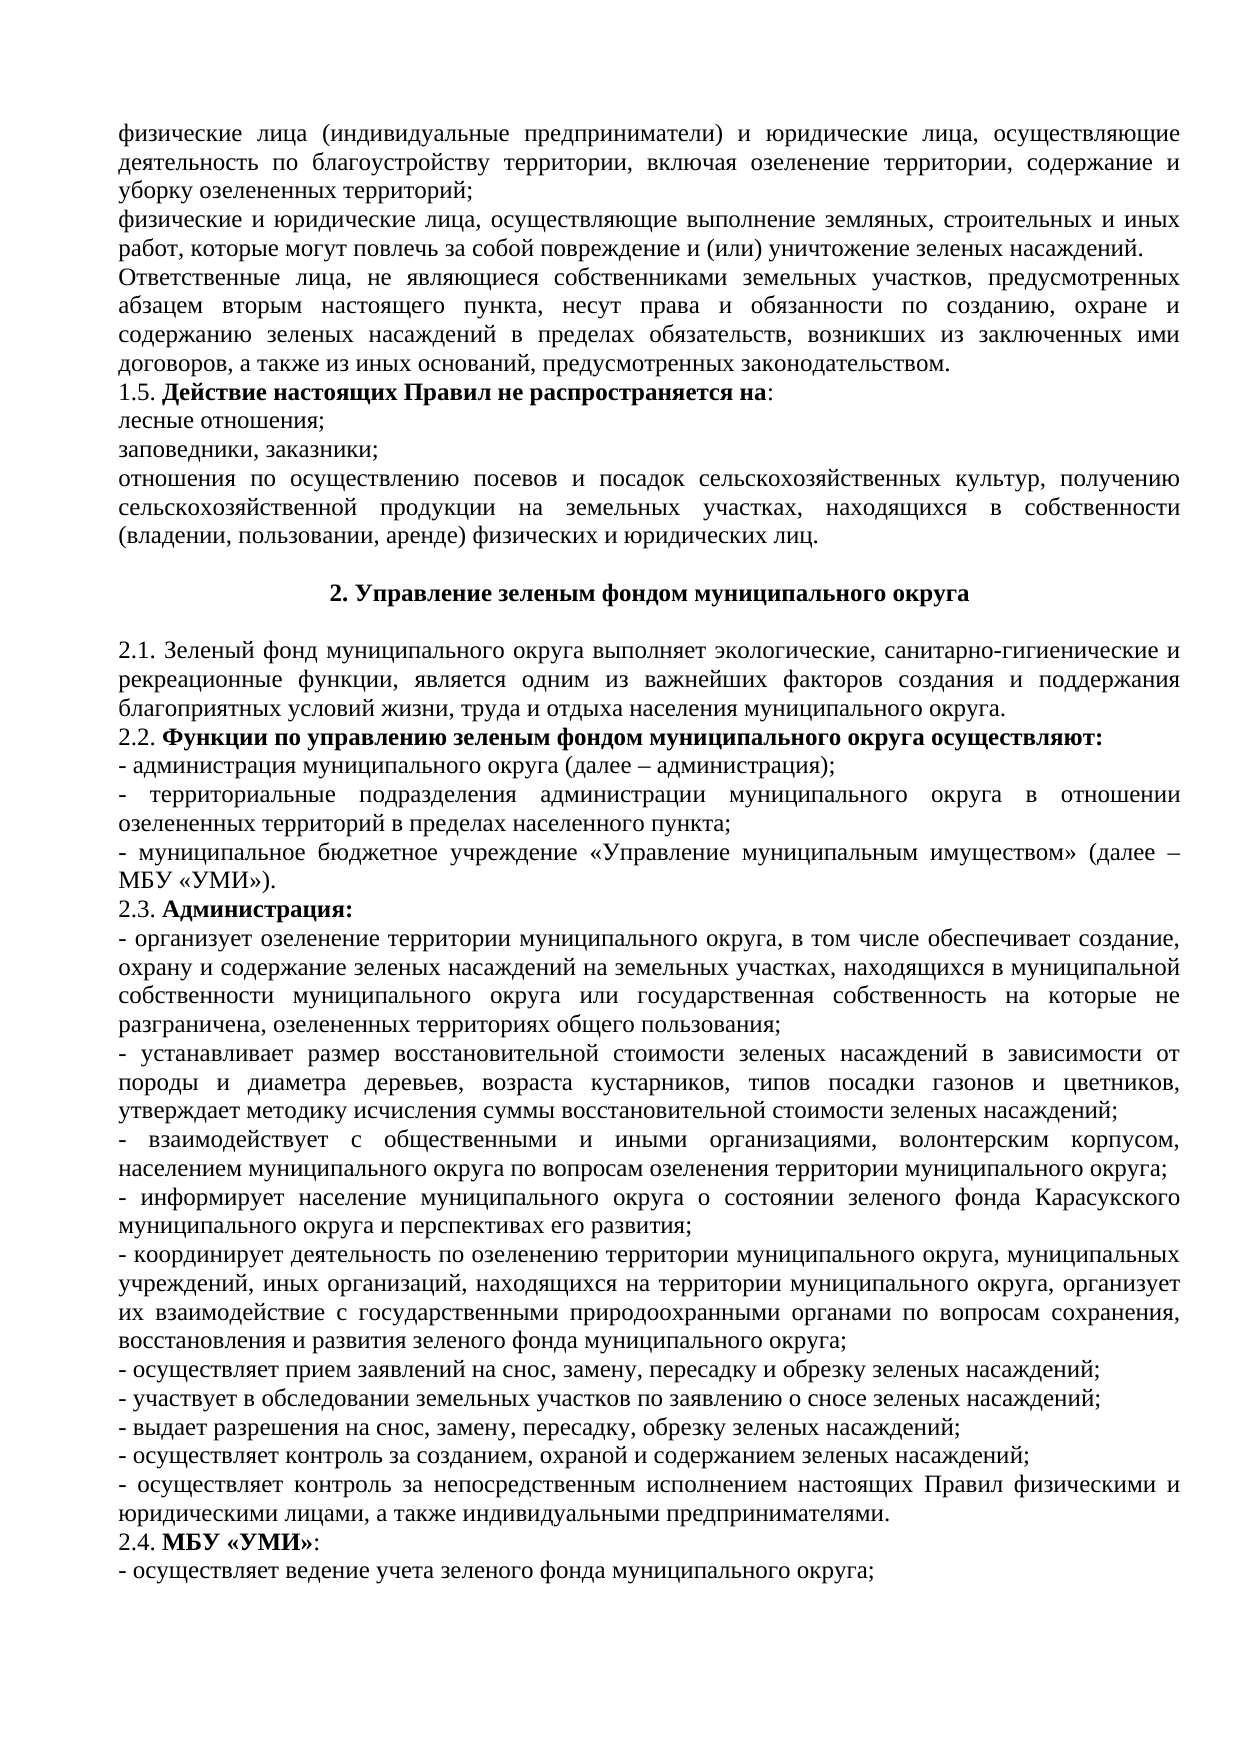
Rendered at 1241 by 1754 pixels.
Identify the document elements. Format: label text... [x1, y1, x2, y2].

text - осуществляет прием заявлений на снос, замену, пересадку и обрезку зеленых насаждений; [118, 1354, 1181, 1383]
text физические и юридические лица, осуществляющие выполнение земляных, строительных и иных работ, которые могут повлечь за собой повреждение и (или) уничтожение зеленых насаждений. [118, 204, 1181, 262]
text 2. Управление зеленым фондом муниципального округа [118, 578, 1181, 607]
text - координирует деятельность по озеленению территории муниципального округа, муниципальных учреждений, иных организаций, находящихся на территории муниципального округа, организует их взаимодействие с государственными природоохранными органами по вопросам сохранения, восстановления и развития зеленого фонда муниципального округа; [118, 1239, 1181, 1354]
text - осуществляет ведение учета зеленого фонда муниципального округа; [118, 1556, 1181, 1584]
text 2.2. Функции по управлению зеленым фондом муниципального округа осуществляют: [118, 722, 1181, 751]
text лесные отношения; [118, 406, 1181, 434]
text - осуществляет контроль за непосредственным исполнением настоящих Правил физическими и юридическими лицами, а также индивидуальными предпринимателями. [118, 1469, 1181, 1527]
text 2.3. Администрация: [118, 894, 1181, 923]
text - участвует в обследовании земельных участков по заявлению о сносе зеленых насаждений; [118, 1383, 1181, 1412]
text физические лица (индивидуальные предприниматели) и юридические лица, осуществляющие деятельность по благоустройству территории, включая озеленение территории, содержание и уборку озелененных территорий; [118, 118, 1181, 204]
text 2.4. МБУ «УМИ»: [118, 1527, 1181, 1556]
text - осуществляет контроль за созданием, охраной и содержанием зеленых насаждений; [118, 1441, 1181, 1469]
text - устанавливает размер восстановительной стоимости зеленых насаждений в зависимости от породы и диаметра деревьев, возраста кустарников, типов посадки газонов и цветников, утверждает методику исчисления суммы восстановительной стоимости зеленых насаждений; [118, 1038, 1181, 1124]
text - муниципальное бюджетное учреждение «Управление муниципальным имуществом» (далее – МБУ «УМИ»). [118, 837, 1181, 894]
text - организует озеленение территории муниципального округа, в том числе обеспечивает создание, охрану и содержание зеленых насаждений на земельных участках, находящихся в муниципальной собственности муниципального округа или государственная собственность на которые не разграничена, озелененных территориях общего пользования; [118, 923, 1181, 1038]
text 2.1. Зеленый фонд муниципального округа выполняет экологические, санитарно-гигиенические и рекреационные функции, является одним из важнейших факторов создания и поддержания благоприятных условий жизни, труда и отдыха населения муниципального округа. [118, 636, 1181, 722]
text отношения по осуществлению посевов и посадок сельскохозяйственных культур, получению сельскохозяйственной продукции на земельных участках, находящихся в собственности (владении, пользовании, аренде) физических и юридических лиц. [118, 463, 1181, 549]
text Ответственные лица, не являющиеся собственниками земельных участков, предусмотренных абзацем вторым настоящего пункта, несут права и обязанности по созданию, охране и содержанию зеленых насаждений в пределах обязательств, возникших из заключенных ими договоров, а также из иных оснований, предусмотренных законодательством. [118, 262, 1181, 377]
text - территориальные подразделения администрации муниципального округа в отношении озелененных территорий в пределах населенного пункта; [118, 779, 1181, 837]
text - администрация муниципального округа (далее – администрация); [118, 751, 1181, 779]
text - информирует население муниципального округа о состоянии зеленого фонда Карасукского муниципального округа и перспективах его развития; [118, 1182, 1181, 1239]
text заповедники, заказники; [118, 434, 1181, 463]
text - выдает разрешения на снос, замену, пересадку, обрезку зеленых насаждений; [118, 1412, 1181, 1441]
text 1.5. Действие настоящих Правил не распространяется на: [118, 377, 1181, 406]
text - взаимодействует с общественными и иными организациями, волонтерским корпусом, населением муниципального округа по вопросам озеленения территории муниципального округа; [118, 1124, 1181, 1182]
